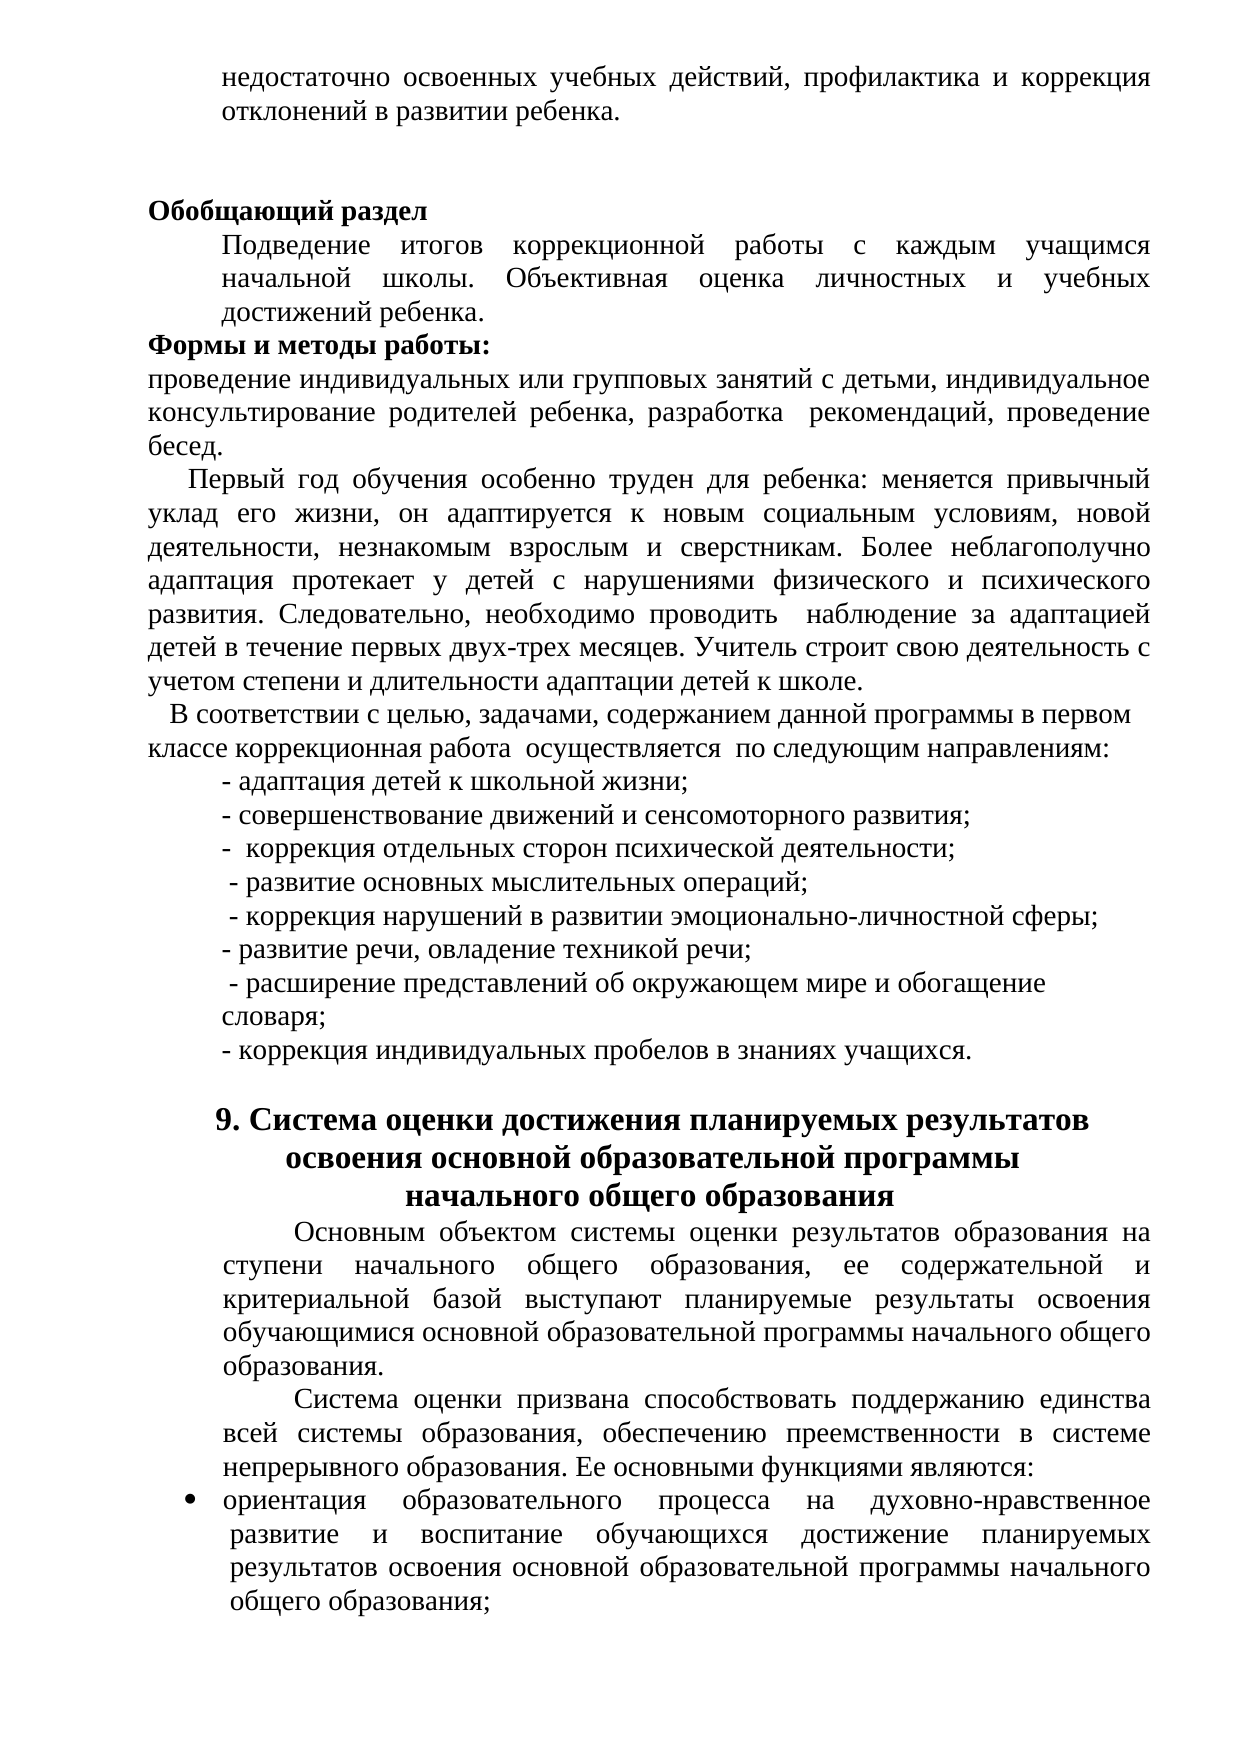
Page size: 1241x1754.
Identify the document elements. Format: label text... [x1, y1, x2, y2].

text - коррекция индивидуальных пробелов в знаниях учащихся. [221, 1032, 1151, 1065]
text Первый год обучения особенно труден для ребенка: меняется привычный уклад его жизни, он адаптируется к новым социальным условиям, новой деятельности, незнакомым взрослым и сверстникам. Более неблагополучно адаптация протекает у детей с нарушениями физического и психического развития. Следовательно, необходимо проводить наблюдение за адаптацией детей в течение первых двух-трех месяцев. Учитель строит свою деятельность с учетом степени и длительности адаптации детей к школе. [148, 462, 1151, 696]
text 9. Система оценки достижения планируемых результатов [154, 1099, 1151, 1137]
text - коррекция отдельных сторон психической деятельности; [221, 831, 1151, 864]
text Основным объектом системы оценки результатов образования на ступени начального общего образования, ее содержательной и критериальной базой выступают планируемые результаты освоения обучающимися основной образовательной программы начального общего образования. [223, 1214, 1151, 1382]
text Формы и методы работы: [148, 327, 1151, 361]
text - коррекция нарушений в развитии эмоционально-личностной сферы; [221, 898, 1151, 931]
text - развитие основных мыслительных операций; [221, 864, 1151, 898]
text В соответствии с целью, задачами, содержанием данной программы в первом классе коррекционная работа осуществляется по следующим направлениям: [148, 696, 1151, 763]
list ориентация образовательного процесса на духовно-нравственное развитие и воспитание обучающихся достижение планируемых результатов освоения основной образовательной программы начального общего образования; [185, 1482, 1151, 1617]
text - адаптация детей к школьной жизни; [221, 763, 1151, 797]
text Система оценки призвана способствовать поддержанию единства всей системы образования, обеспечению преемственности в системе непрерывного образования. Ее основными функциями являются: [223, 1382, 1151, 1482]
text Обобщающий раздел [148, 193, 1151, 227]
text - развитие речи, овладение техникой речи; [221, 931, 1151, 965]
text - совершенствование движений и сенсомоторного развития; [221, 797, 1151, 831]
text Подведение итогов коррекционной работы с каждым учащимся начальной школы. Объективная оценка личностных и учебных достижений ребенка. [221, 227, 1151, 327]
text - расширение представлений об окружающем мире и обогащение словаря; [221, 965, 1151, 1032]
text проведение индивидуальных или групповых занятий с детьми, индивидуальное консультирование родителей ребенка, разработка рекомендаций, проведение бесед. [148, 361, 1151, 462]
text начального общего образования [148, 1176, 1151, 1214]
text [221, 59, 1151, 126]
text освоения основной образовательной программы [154, 1137, 1151, 1176]
